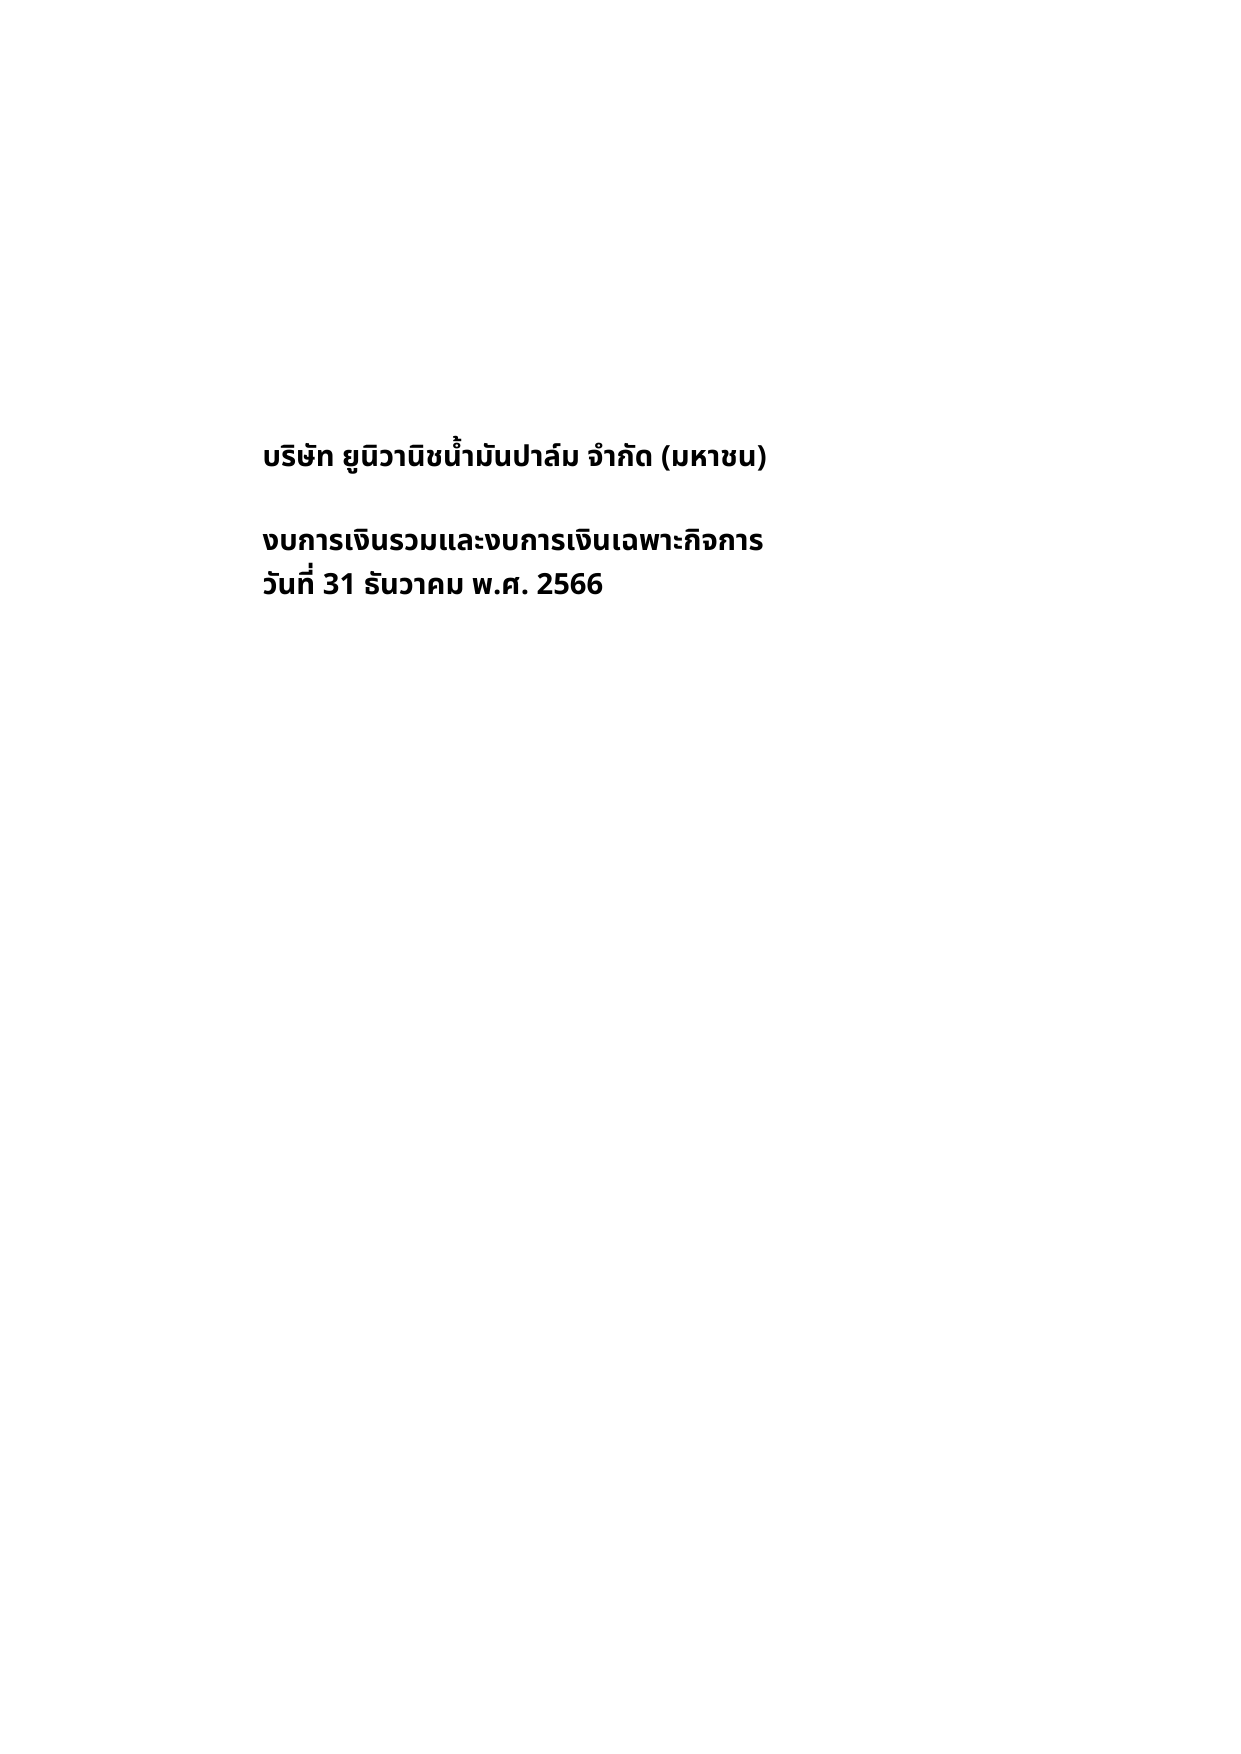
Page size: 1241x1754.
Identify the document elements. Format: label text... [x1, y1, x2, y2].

text งบการเงินรวมและงบการเงินเฉพาะกิจการ [262, 519, 940, 563]
text บริษัท ยูนิวานิชน้ำมันปาล์ม จำกัด (มหาชน) [262, 435, 940, 479]
text วันที่ 31 ธันวาคม พ.ศ. 2566 [262, 563, 940, 607]
